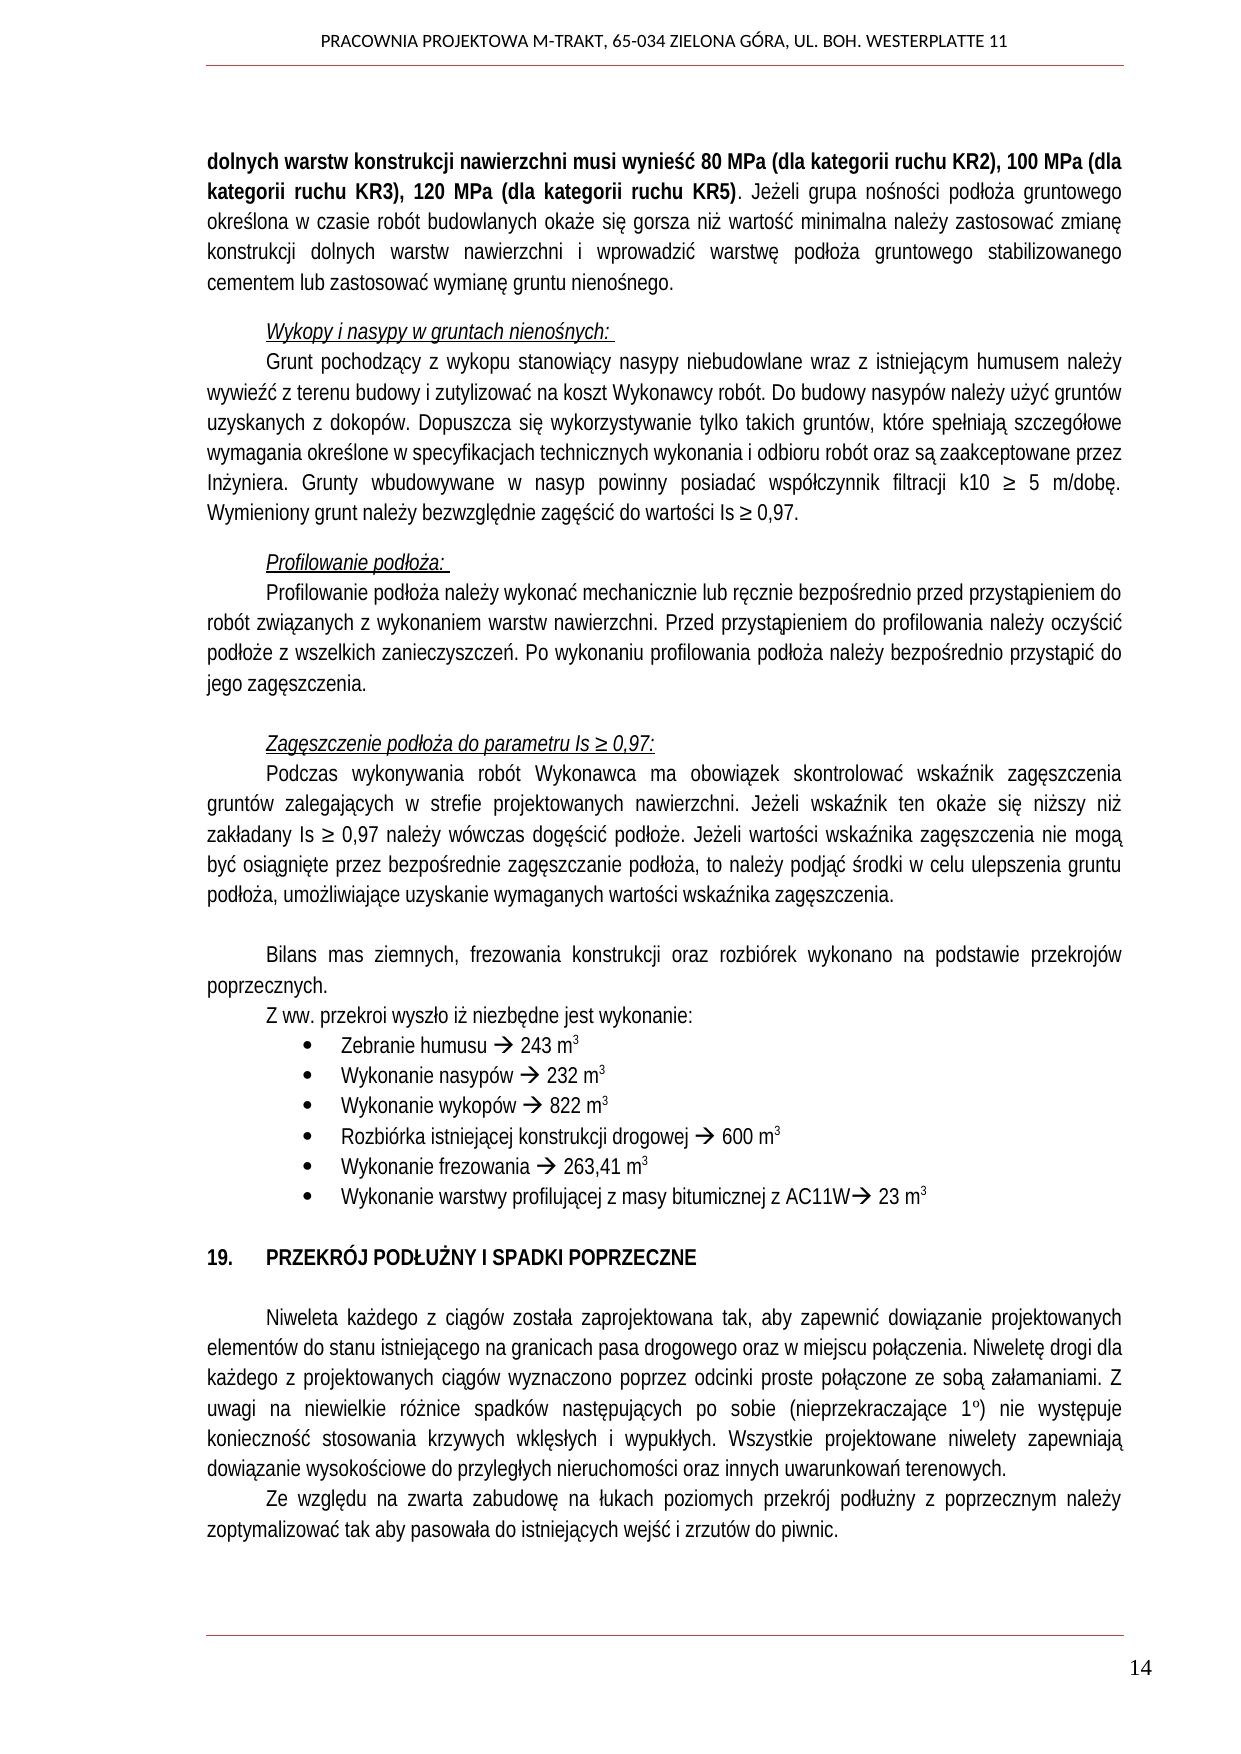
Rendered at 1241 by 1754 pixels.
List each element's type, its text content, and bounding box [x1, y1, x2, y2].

text Niweleta każdego z ciągów została zaprojektowana tak, aby zapewnić dowiązanie projektowanych elementów do stanu istniejącego na granicach pasa drogowego oraz w miejscu połączenia. Niweletę drogi dla każdego z projektowanych ciągów wyznaczono poprzez odcinki proste połączone ze sobą załamaniami. Z uwagi na niewielkie różnice spadków następujących po sobie (nieprzekraczające 1º) nie występuje konieczność stosowania krzywych wklęsłych i wypukłych. Wszystkie projektowane niwelety zapewniają dowiązanie wysokościowe do przyległych nieruchomości oraz innych uwarunkowań terenowych. [207, 1304, 1122, 1481]
list PRZEKRÓJ PODŁUŻNY I SPADKI POPRZECZNE [207, 1243, 1122, 1270]
list Wykonanie nasypów 232 m3 [303, 1062, 1122, 1089]
text Z ww. przekroi wyszło iż niezbędne jest wykonanie: [207, 1002, 1122, 1028]
list Wykonanie frezowania 263,41 m3 [303, 1153, 1122, 1179]
text Bilans mas ziemnych, frezowania konstrukcji oraz rozbiórek wykonano na podstawie przekrojów poprzecznych. [207, 941, 1122, 998]
list Wykonanie warstwy profilującej z masy bitumicznej z AC11W 23 m3 [303, 1183, 1122, 1209]
text Wykopy i nasypy w gruntach nienośnych: [207, 318, 1122, 344]
list Rozbiórka istniejącej konstrukcji drogowej 600 m3 [303, 1123, 1122, 1149]
list Wykonanie wykopów 822 m3 [303, 1092, 1122, 1119]
text Zagęszczenie podłoża do parametru Is ≥ 0,97: [207, 730, 1122, 756]
text Ze względu na zwarta zabudowę na łukach poziomych przekrój podłużny z poprzecznym należy zoptymalizować tak aby pasowała do istniejących wejść i zrzutów do piwnic. [207, 1485, 1122, 1542]
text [207, 148, 1122, 295]
list Zebranie humusu 243 m3 [303, 1032, 1122, 1058]
text Profilowanie podłoża należy wykonać mechanicznie lub ręcznie bezpośrednio przed przystąpieniem do robót związanych z wykonaniem warstw nawierzchni. Przed przystąpieniem do profilowania należy oczyścić podłoże z wszelkich zanieczyszczeń. Po wykonaniu profilowania podłoża należy bezpośrednio przystąpić do jego zagęszczenia. [207, 579, 1122, 696]
text Profilowanie podłoża: [207, 549, 1122, 575]
text Podczas wykonywania robót Wykonawca ma obowiązek skontrolować wskaźnik zagęszczenia gruntów zalegających w strefie projektowanych nawierzchni. Jeżeli wskaźnik ten okaże się niższy niż zakładany Is ≥ 0,97 należy wówczas dogęścić podłoże. Jeżeli wartości wskaźnika zagęszczenia nie mogą być osiągnięte przez bezpośrednie zagęszczanie podłoża, to należy podjąć środki w celu ulepszenia gruntu podłoża, umożliwiające uzyskanie wymaganych wartości wskaźnika zagęszczenia. [207, 760, 1122, 907]
text Grunt pochodzący z wykopu stanowiący nasypy niebudowlane wraz z istniejącym humusem należy wywieźć z terenu budowy i zutylizować na koszt Wykonawcy robót. Do budowy nasypów należy użyć gruntów uzyskanych z dokopów. Dopuszcza się wykorzystywanie tylko takich gruntów, które spełniają szczegółowe wymagania określone w specyfikacjach technicznych wykonania i odbioru robót oraz są zaakceptowane przez Inżyniera. Grunty wbudowywane w nasyp powinny posiadać współczynnik filtracji k10 ≥ 5 m/dobę. Wymieniony grunt należy bezwzględnie zagęścić do wartości Is ≥ 0,97. [207, 348, 1122, 526]
